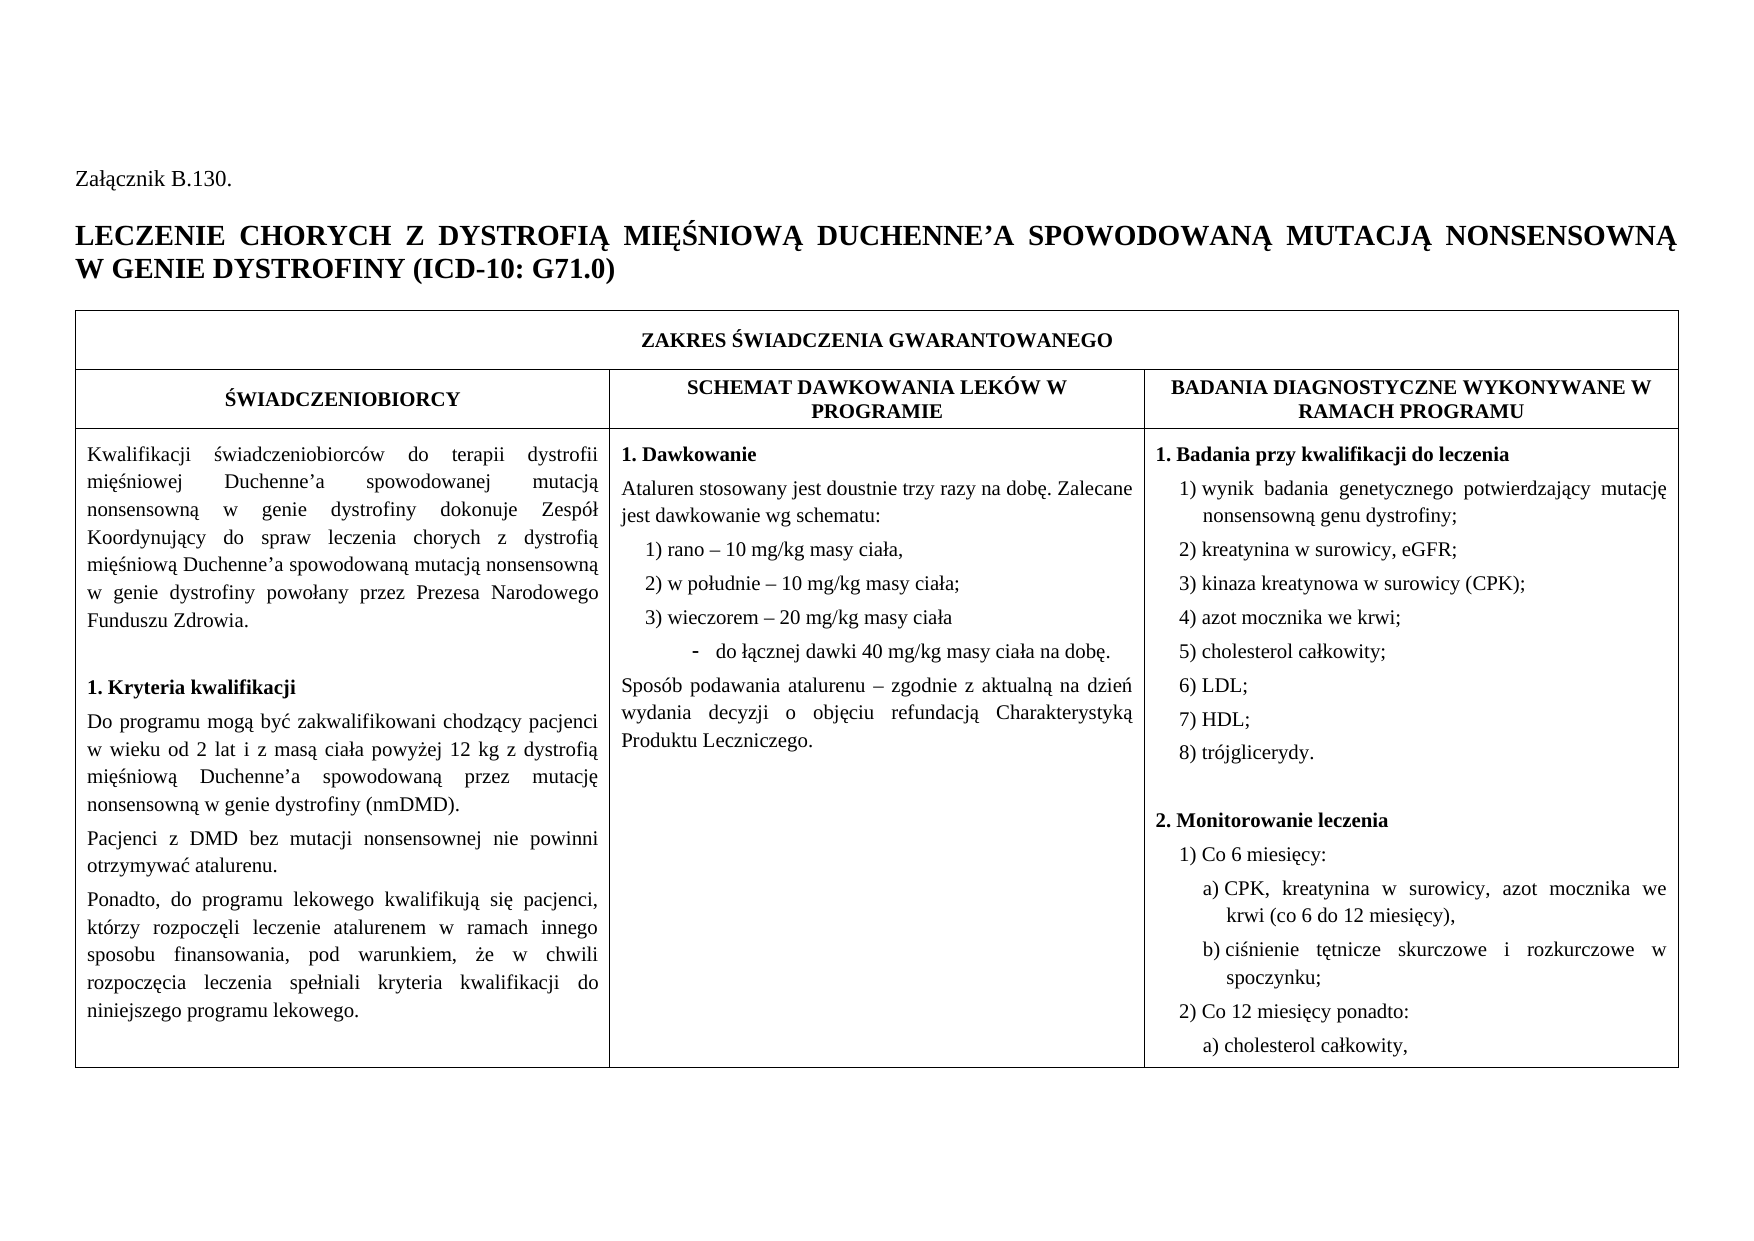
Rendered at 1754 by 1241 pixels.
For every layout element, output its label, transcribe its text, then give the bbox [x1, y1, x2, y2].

table_cell SCHEMAT DAWKOWANIA LEKÓW W PROGRAMIE [610, 370, 1144, 428]
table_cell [76, 429, 609, 1067]
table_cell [610, 429, 1144, 1067]
table_cell BADANIA DIAGNOSTYCZNE WYKONYWANE W RAMACH PROGRAMU [1145, 370, 1678, 428]
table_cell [1145, 429, 1678, 1067]
text LECZENIE CHORYCH Z DYSTROFIĄ MIĘŚNIOWĄ DUCHENNE’A SPOWODOWANĄ MUTACJĄ NONSENSOWNĄ W GENIE DYSTROFINY (ICD-10: G71.0) [75, 218, 1679, 285]
table_header ZAKRES ŚWIADCZENIA GWARANTOWANEGO [76, 311, 1678, 369]
text Załącznik B.130. [75, 165, 1679, 192]
table_cell ŚWIADCZENIOBIORCY [76, 370, 609, 428]
